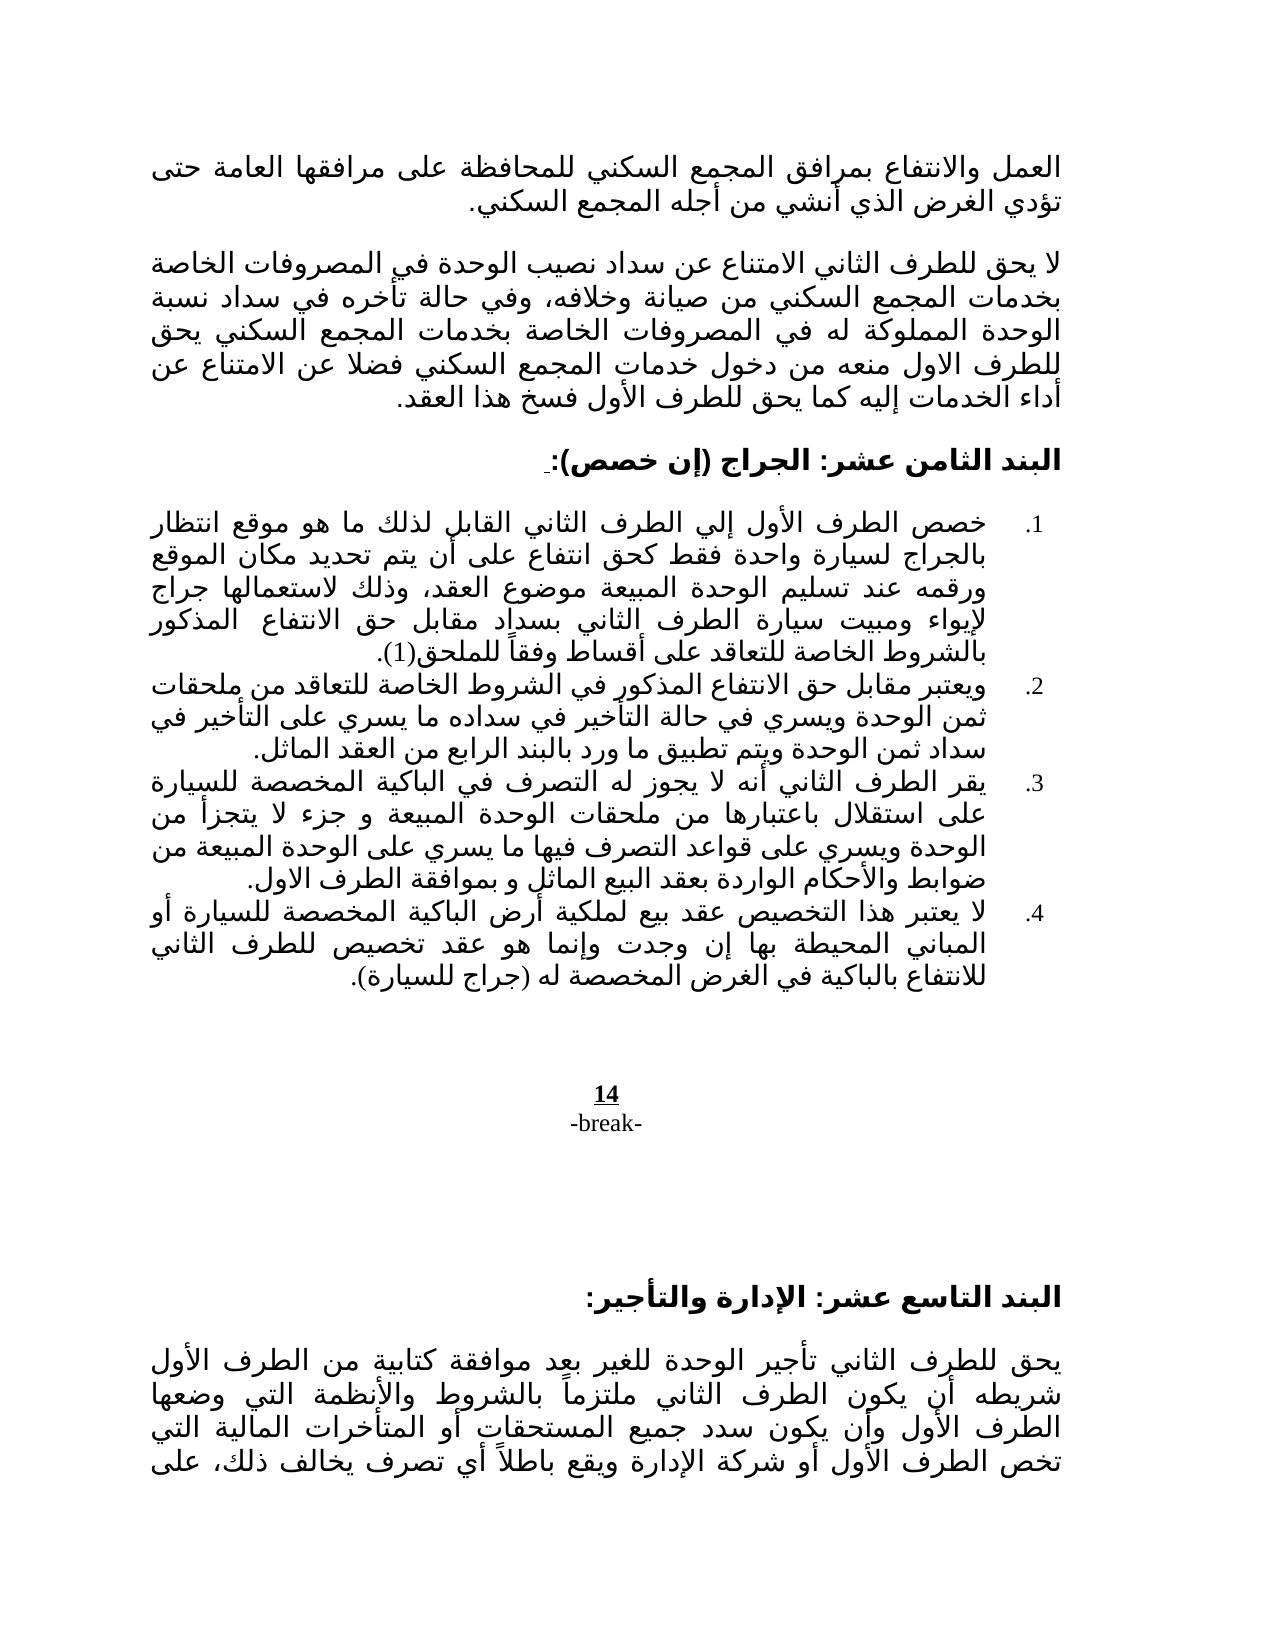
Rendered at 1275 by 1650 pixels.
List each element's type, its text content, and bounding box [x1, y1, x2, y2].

text 14 -break- [150, 1079, 1062, 1136]
list لا يعتبر هذا التخصيص عقد بيع لملكية أرض الباكية المخصصة للسيارة أو المباني المحيطة بها إن وجدت وإنما هو عقد تخصيص للطرف الثاني للانتفاع بالباكية في الغرض المخصصة له (جراج للسيارة). [150, 894, 1025, 992]
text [150, 150, 1062, 217]
text البند التاسع عشر: الإدارة والتأجير: [150, 1166, 1062, 1314]
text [150, 1343, 1062, 1477]
list ويعتبر مقابل حق الانتفاع المذكور في الشروط الخاصة للتعاقد من ملحقات ثمن الوحدة ويسري في حالة التأخير في سداده ما يسري على التأخير في سداد ثمن الوحدة ويتم تطبيق ما ورد بالبند الرابع من العقد الماثل. [150, 668, 1025, 765]
list يقر الطرف الثاني أنه لا يجوز له التصرف في الباكية المخصصة للسيارة على استقلال باعتبارها من ملحقات الوحدة المبيعة و جزء لا يتجزأ من الوحدة ويسري على قواعد التصرف فيها ما يسري على الوحدة المبيعة من ضوابط والأحكام الواردة بعقد البيع الماثل و بموافقة الطرف الاول. [150, 765, 1025, 894]
text لا يحق للطرف الثاني الامتناع عن سداد نصيب الوحدة في المصروفات الخاصة بخدمات المجمع السكني من صيانة وخلافه، وفي حالة تأخره في سداد نسبة الوحدة المملوكة له في المصروفات الخاصة بخدمات المجمع السكني يحق للطرف الاول منعه من دخول خدمات المجمع السكني فضلا عن الامتناع عن أداء الخدمات إليه كما يحق للطرف الأول فسخ هذا العقد. [150, 246, 1062, 414]
list خصص الطرف الأول إلي الطرف الثاني القابل لذلك ما هو موقع انتظار بالجراج لسيارة واحدة فقط كحق انتفاع على أن يتم تحديد مكان الموقع ورقمه عند تسليم الوحدة المبيعة موضوع العقد، وذلك لاستعمالها جراج لإيواء ومبيت سيارة الطرف الثاني بسداد مقابل حق الانتفاع المذكور بالشروط الخاصة للتعاقد على أقساط وفقاً للملحق(1). [150, 506, 1025, 668]
text البند الثامن عشر: الجراج (إن خصص): [150, 443, 1062, 477]
